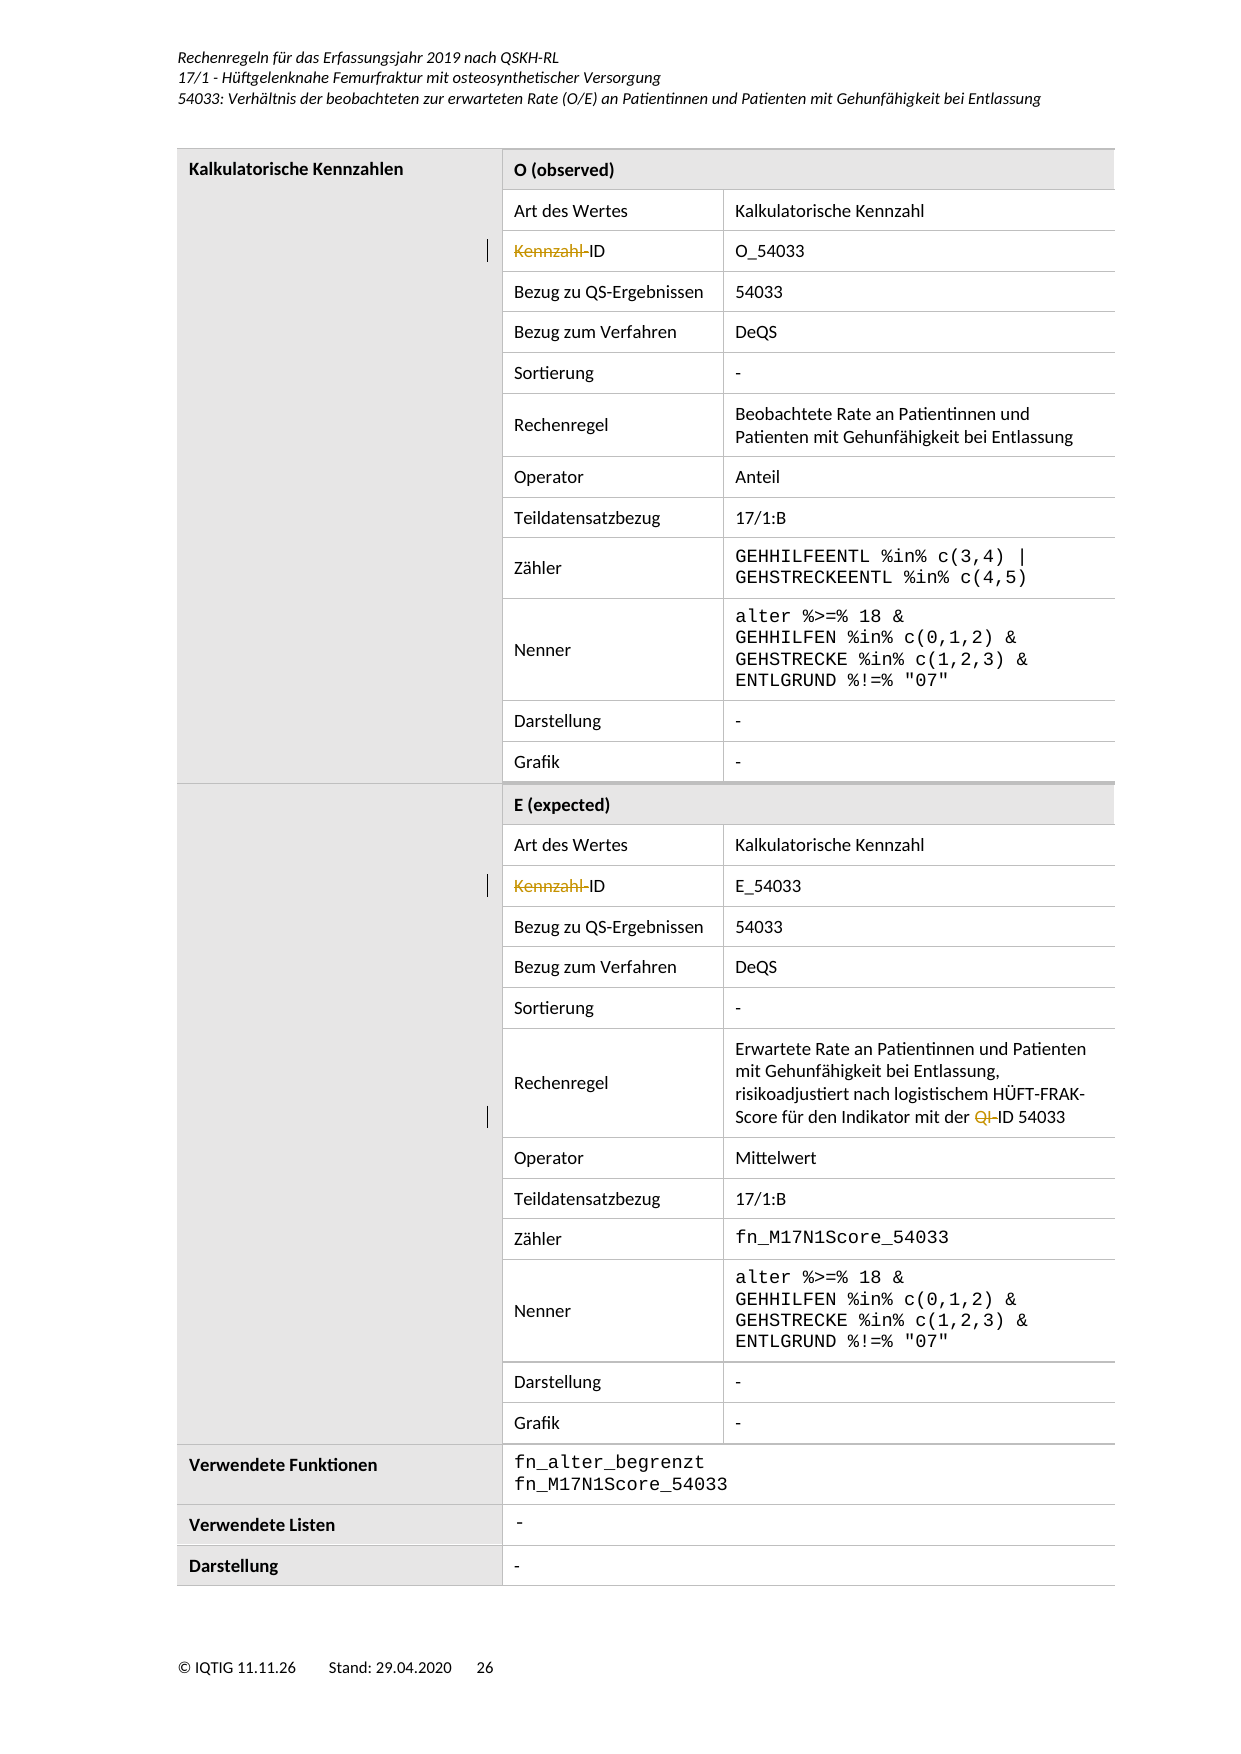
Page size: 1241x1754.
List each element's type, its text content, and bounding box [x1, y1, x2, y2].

table_cell [724, 1260, 1115, 1361]
table_cell [503, 538, 723, 598]
table_cell [503, 599, 723, 700]
table_cell [724, 538, 1115, 598]
table_cell [503, 947, 723, 987]
table_cell [724, 1029, 1115, 1137]
table_cell [503, 988, 723, 1028]
table_cell [503, 394, 723, 456]
table_cell [503, 866, 723, 906]
table_cell [724, 1363, 1115, 1402]
table_cell [724, 1138, 1115, 1178]
table_cell [503, 1029, 723, 1137]
table_cell [724, 825, 1115, 865]
table_cell [503, 353, 723, 393]
table_cell [724, 394, 1115, 456]
table_cell [724, 701, 1115, 741]
table_cell [724, 190, 1115, 230]
table_cell [724, 231, 1115, 271]
table_cell fn_alter_begrenzt fn_M17N1Score_54033 [503, 1445, 1115, 1504]
table_cell [503, 1219, 723, 1259]
table_cell [503, 231, 723, 271]
table_cell [503, 1138, 723, 1178]
table_cell [724, 988, 1115, 1028]
table_cell [724, 866, 1115, 906]
table_cell [724, 272, 1115, 311]
table_cell Darstellung [177, 1546, 502, 1585]
table_cell [503, 701, 723, 741]
table_cell [724, 947, 1115, 987]
table_cell [503, 1403, 723, 1443]
table_cell [503, 1260, 723, 1361]
table_cell [503, 825, 723, 865]
table_cell Verwendete Listen [177, 1505, 502, 1544]
table_cell Verwendete Funktionen [177, 1445, 502, 1504]
table_cell [503, 742, 723, 781]
table_cell [503, 190, 723, 230]
table_cell [177, 784, 502, 1444]
table_cell [503, 907, 723, 946]
table_cell [503, 1363, 723, 1402]
table_cell Kalkulatorische Kennzahlen [177, 149, 502, 783]
table_cell [724, 312, 1115, 352]
table_cell [724, 353, 1115, 393]
table_cell [503, 498, 723, 537]
table_cell [724, 498, 1115, 537]
table_cell [724, 907, 1115, 946]
table_cell [724, 1219, 1115, 1259]
table_cell [503, 272, 723, 311]
table_cell [724, 1403, 1115, 1443]
table_cell [724, 457, 1115, 497]
table_cell [724, 1179, 1115, 1218]
table_cell [503, 312, 723, 352]
table_cell [724, 599, 1115, 700]
table_cell [503, 457, 723, 497]
table_cell [503, 1179, 723, 1218]
table_cell [724, 742, 1115, 781]
table_cell - [503, 1505, 1115, 1544]
table_cell - [503, 1546, 1115, 1585]
